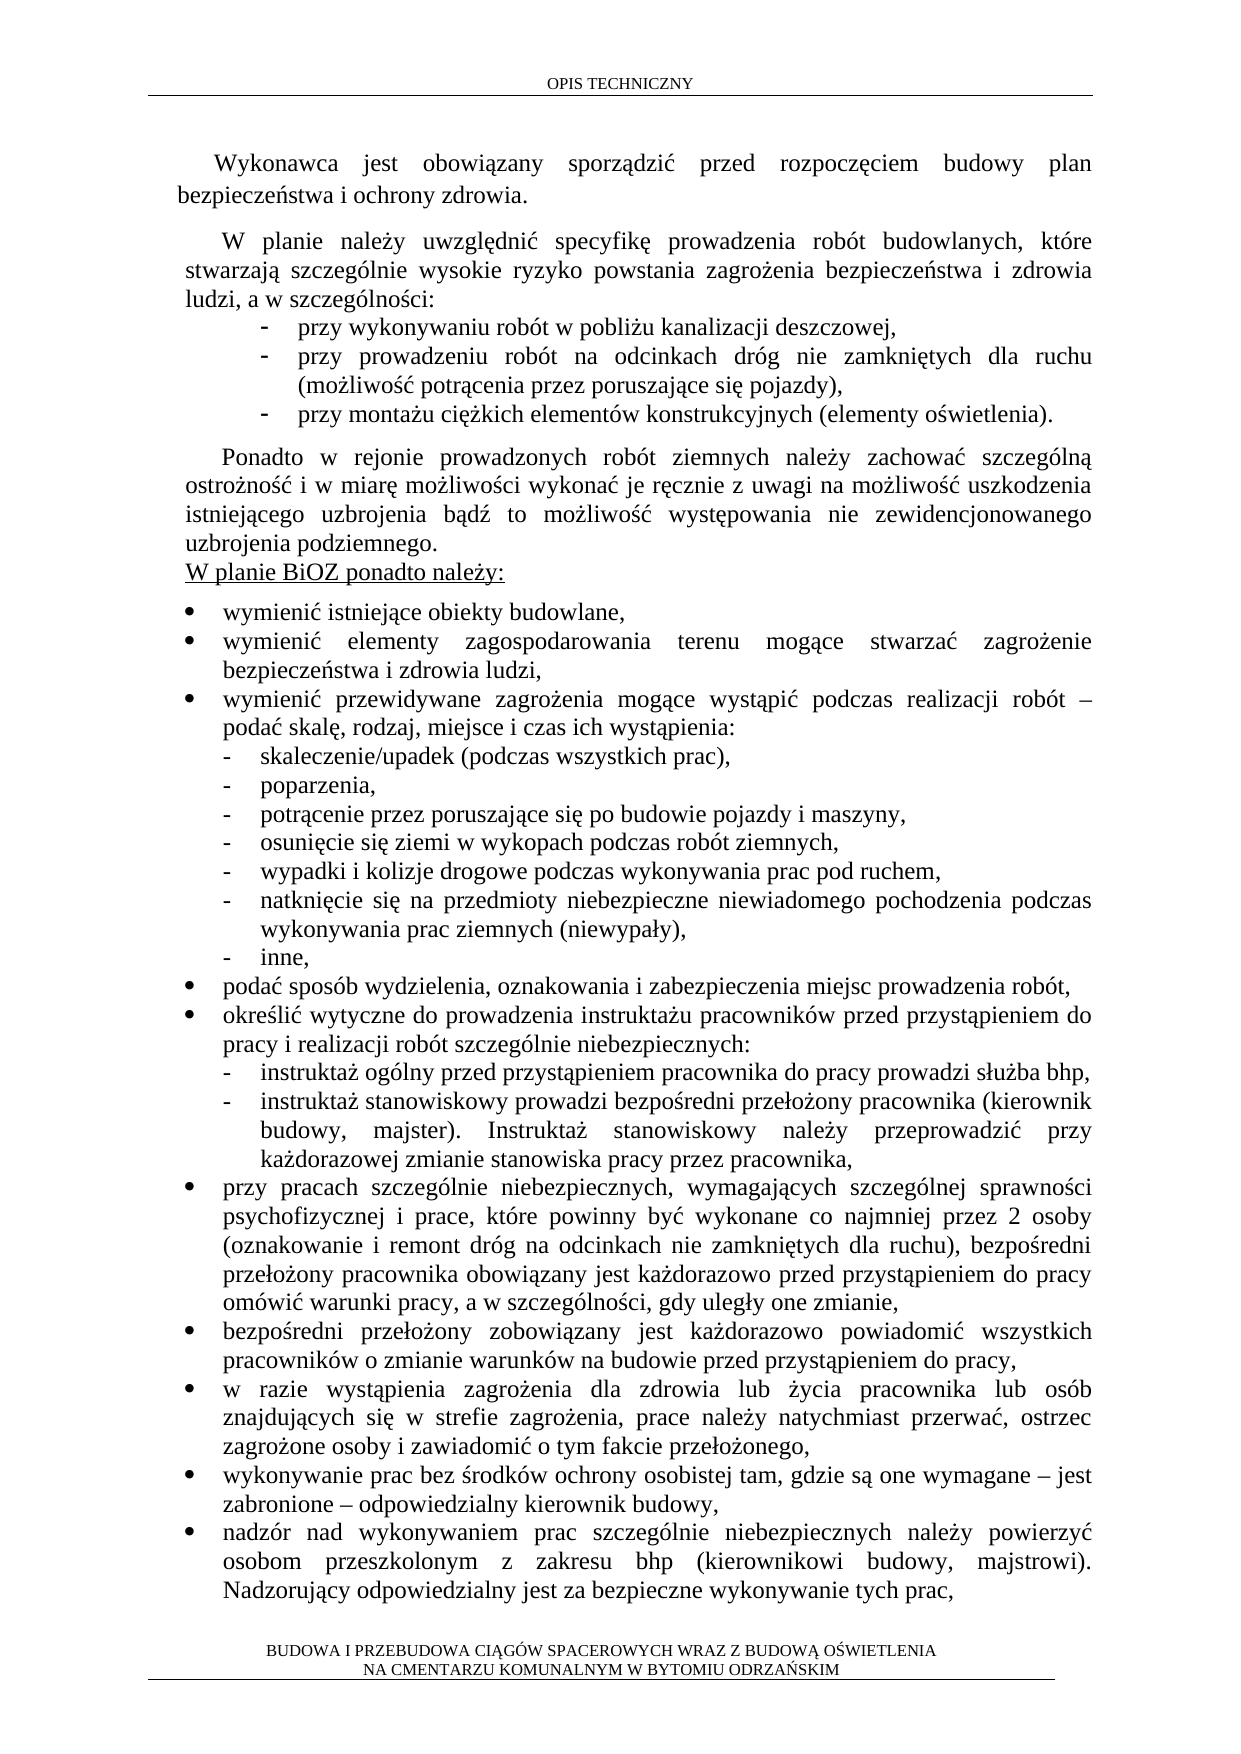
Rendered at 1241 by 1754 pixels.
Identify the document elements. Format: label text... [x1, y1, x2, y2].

list wymienić przewidywane zagrożenia mogące wystąpić podczas realizacji robót – podać skalę, rodzaj, miejsce i czas ich wystąpienia: [185, 684, 1093, 741]
list określić wytyczne do prowadzenia instruktażu pracowników przed przystąpieniem do pracy i realizacji robót szczególnie niebezpiecznych: [185, 1000, 1093, 1057]
list podać sposób wydzielenia, oznakowania i zabezpieczenia miejsc prowadzenia robót, [185, 971, 1093, 1000]
list wymienić istniejące obiekty budowlane, [185, 597, 1093, 626]
list potrącenie przez poruszające się po budowie pojazdy i maszyny, [223, 799, 1093, 827]
list wymienić elementy zagospodarowania terenu mogące stwarzać zagrożenie bezpieczeństwa i zdrowia ludzi, [185, 626, 1093, 684]
list wykonywanie prac bez środków ochrony osobistej tam, gdzie są one wymagane – jest zabronione – odpowiedzialny kierownik budowy, [185, 1460, 1093, 1517]
text Ponadto w rejonie prowadzonych robót ziemnych należy zachować szczególną ostrożność i w miarę możliwości wykonać je ręcznie z uwagi na możliwość uszkodzenia istniejącego uzbrojenia bądź to możliwość występowania nie zewidencjonowanego uzbrojenia podziemnego. [185, 442, 1093, 557]
list w razie wystąpienia zagrożenia dla zdrowia lub życia pracownika lub osób znajdujących się w strefie zagrożenia, prace należy natychmiast przerwać, ostrzec zagrożone osoby i zawiadomić o tym fakcie przełożonego, [185, 1374, 1093, 1460]
list przy prowadzeniu robót na odcinkach dróg nie zamkniętych dla ruchu (możliwość potrącenia przez poruszające się pojazdy), [260, 341, 1093, 399]
text W planie należy uwzględnić specyfikę prowadzenia robót budowlanych, które stwarzają szczególnie wysokie ryzyko powstania zagrożenia bezpieczeństwa i zdrowia ludzi, a w szczególności: [185, 226, 1093, 312]
list przy pracach szczególnie niebezpiecznych, wymagających szczególnej sprawności psychofizycznej i prace, które powinny być wykonane co najmniej przez 2 osoby (oznakowanie i remont dróg na odcinkach nie zamkniętych dla ruchu), bezpośredni przełożony pracownika obowiązany jest każdorazowo przed przystąpieniem do pracy omówić warunki pracy, a w szczególności, gdy uległy one zmianie, [185, 1172, 1093, 1316]
list osunięcie się ziemi w wykopach podczas robót ziemnych, [223, 827, 1093, 856]
list inne, [223, 942, 1093, 971]
list bezpośredni przełożony zobowiązany jest każdorazowo powiadomić wszystkich pracowników o zmianie warunków na budowie przed przystąpieniem do pracy, [185, 1316, 1093, 1374]
list nadzór nad wykonywaniem prac szczególnie niebezpiecznych należy powierzyć osobom przeszkolonym z zakresu bhp (kierownikowi budowy, majstrowi). Nadzorujący odpowiedzialny jest za bezpieczne wykonywanie tych prac, [185, 1517, 1093, 1604]
list instruktaż stanowiskowy prowadzi bezpośredni przełożony pracownika (kierownik budowy, majster). Instruktaż stanowiskowy należy przeprowadzić przy każdorazowej zmianie stanowiska pracy przez pracownika, [223, 1086, 1093, 1172]
list instruktaż ogólny przed przystąpieniem pracownika do pracy prowadzi służba bhp, [223, 1057, 1093, 1086]
text Wykonawca jest obowiązany sporządzić przed rozpoczęciem budowy plan bezpieczeństwa i ochrony zdrowia. [177, 148, 1093, 209]
list przy wykonywaniu robót w pobliżu kanalizacji deszczowej, [260, 312, 1093, 341]
text W planie BiOZ ponadto należy: [185, 557, 1093, 586]
list przy montażu ciężkich elementów konstrukcyjnych (elementy oświetlenia). [260, 399, 1093, 427]
list skaleczenie/upadek (podczas wszystkich prac), [223, 741, 1093, 770]
list wypadki i kolizje drogowe podczas wykonywania prac pod ruchem, [223, 856, 1093, 885]
list natknięcie się na przedmioty niebezpieczne niewiadomego pochodzenia podczas wykonywania prac ziemnych (niewypały), [223, 885, 1093, 942]
list poparzenia, [223, 770, 1093, 799]
